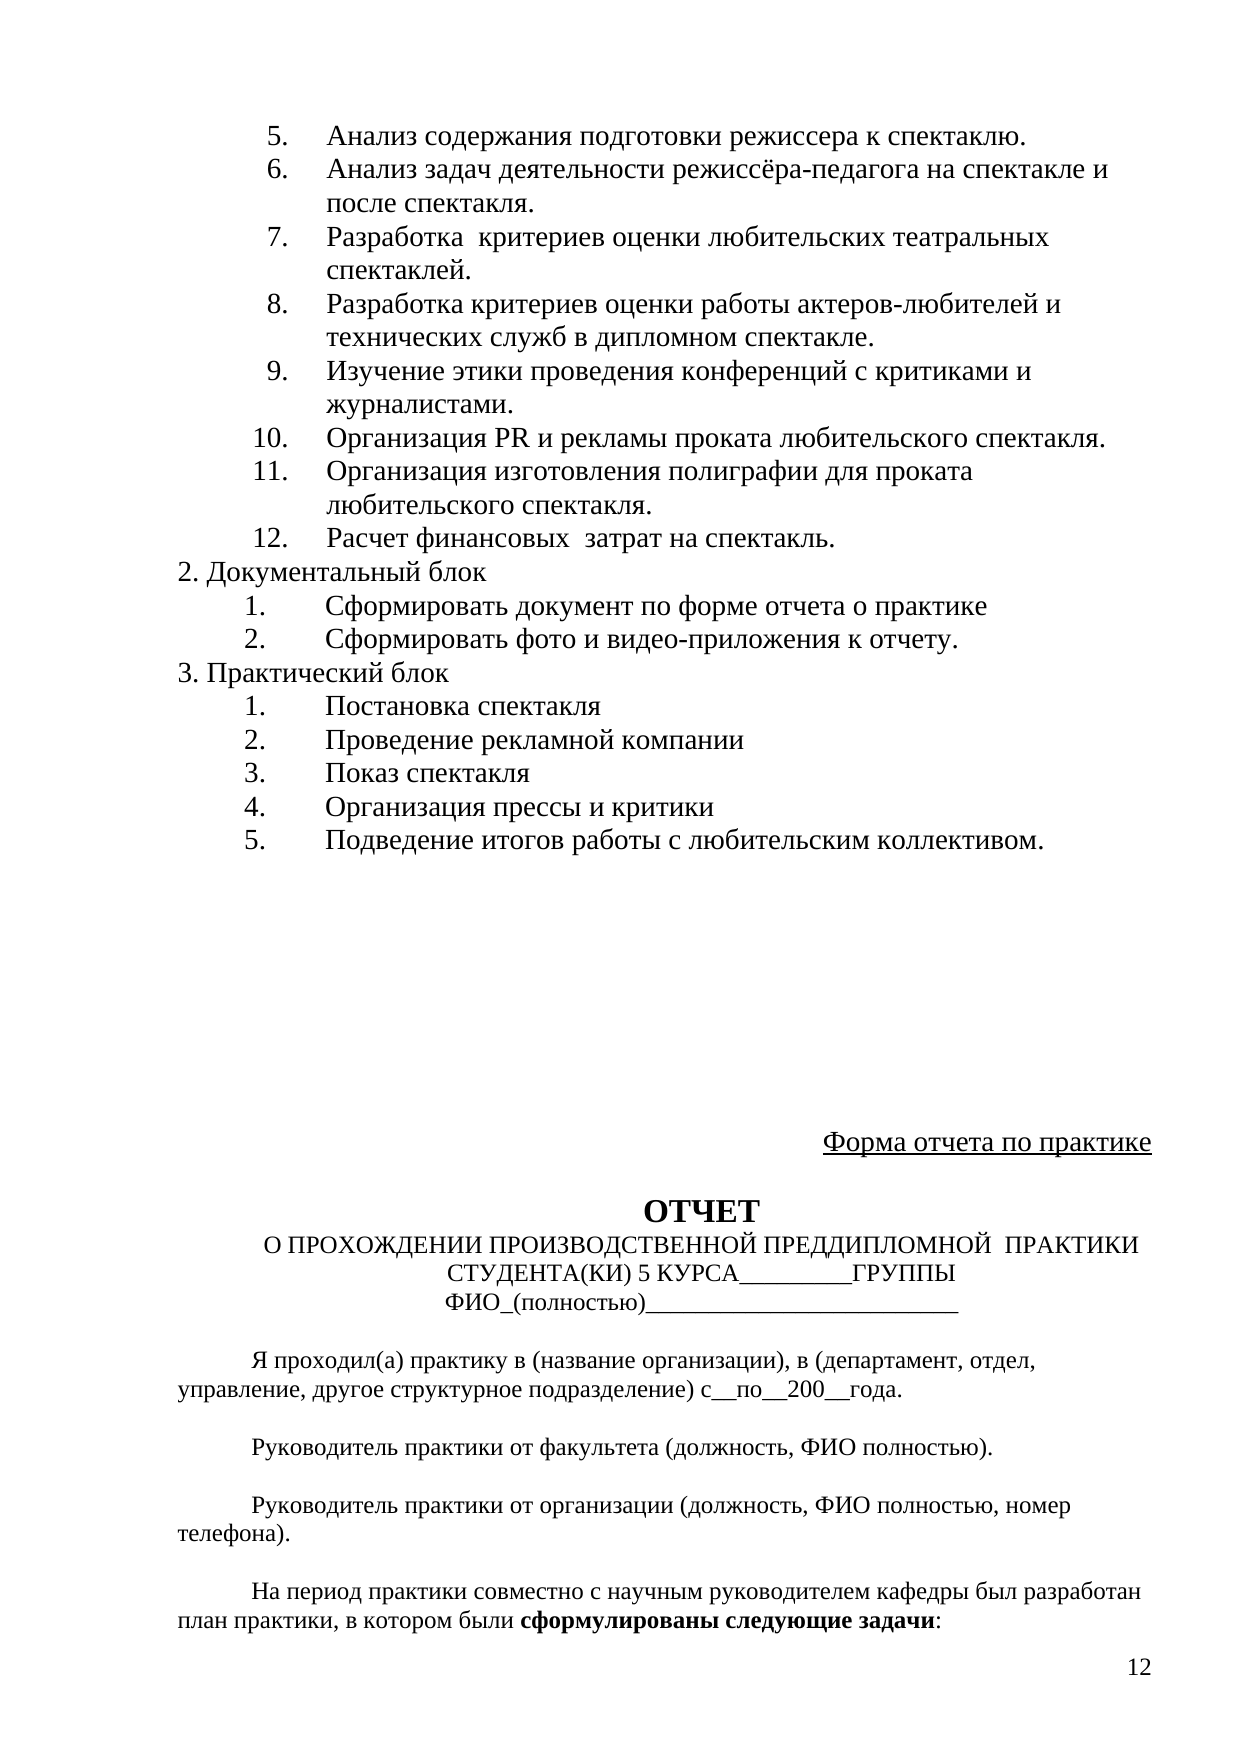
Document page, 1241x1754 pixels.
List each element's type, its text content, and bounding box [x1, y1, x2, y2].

text Руководитель практики от организации (должность, ФИО полностью, номер телефона). [177, 1490, 1152, 1547]
list Подведение итогов работы с любительским коллективом. [266, 822, 1152, 856]
text На период практики совместно с научным руководителем кафедры был разработан план практики, в котором были сформулированы следующие задачи: [177, 1576, 1152, 1634]
text 3. Практический блок [177, 655, 1152, 688]
list Разработка критериев оценки работы актеров-любителей и технических служб в дипломном спектакле. [288, 286, 1152, 353]
text ФИО_(полностью)_________________________ [177, 1287, 1152, 1316]
list Сформировать фото и видео-приложения к отчету. [266, 621, 1152, 655]
list Постановка спектакля [266, 688, 1152, 722]
text СТУДЕНТА(КИ) 5 КУРСА_________ГРУППЫ [177, 1258, 1152, 1287]
list Сформировать документ по форме отчета о практике [266, 588, 1152, 621]
list Организация изготовления полиграфии для проката любительского спектакля. [288, 453, 1152, 521]
text Руководитель практики от факультета (должность, ФИО полностью). [177, 1432, 1152, 1461]
list Проведение рекламной компании [266, 722, 1152, 755]
list Изучение этики проведения конференций с критиками и журналистами. [288, 353, 1152, 420]
list Анализ содержания подготовки режиссера к спектаклю. [288, 118, 1152, 152]
text 2. Документальный блок [177, 554, 1152, 588]
list Показ спектакля [266, 755, 1152, 789]
text Форма отчета по практике [326, 1124, 1152, 1158]
list Организация РR и рекламы проката любительского спектакля. [288, 420, 1152, 453]
text О ПРОХОЖДЕНИИ ПРОИЗВОДСТВЕННОЙ ПРЕДДИПЛОМНОЙ ПРАКТИКИ [177, 1230, 1152, 1258]
list Разработка критериев оценки любительских театральных спектаклей. [288, 219, 1152, 286]
list Расчет финансовых затрат на спектакль. [288, 521, 1152, 554]
text ОТЧЕТ [177, 1191, 1152, 1230]
list Организация прессы и критики [266, 789, 1152, 822]
list Анализ задач деятельности режиссёра-педагога на спектакле и после спектакля. [288, 152, 1152, 219]
text Я проходил(а) практику в (название организации), в (департамент, отдел, управление, другое структурное подразделение) с__по__200__года. [177, 1345, 1152, 1403]
